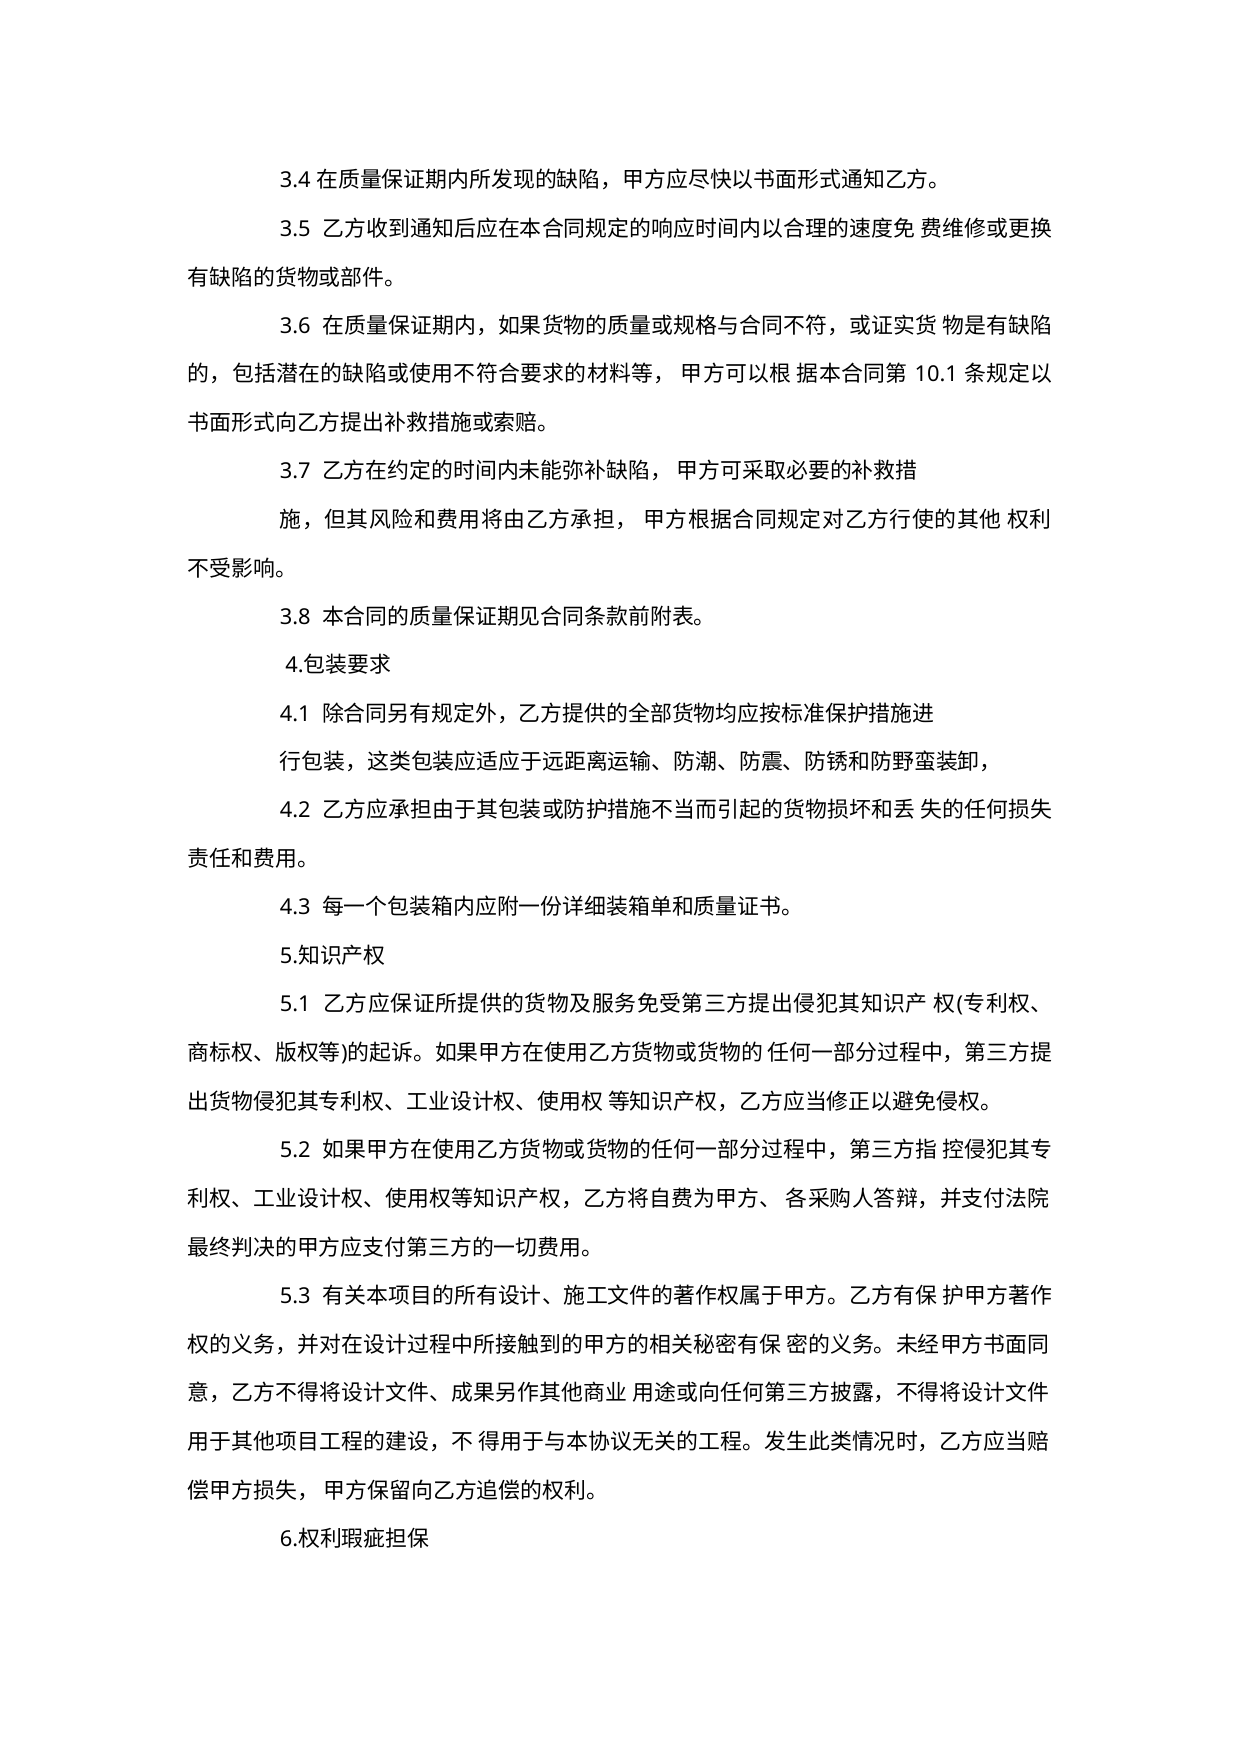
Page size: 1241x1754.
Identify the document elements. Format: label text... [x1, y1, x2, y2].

text 3.6 在质量保证期内，如果货物的质量或规格与合同不符，或证实货 物是有缺陷的，包括潜在的缺陷或使用不符合要求的材料等， 甲方可以根 据本合同第 10.1 条规定以书面形式向乙方提出补救措施或索赔。 [187, 307, 1053, 437]
text 3.4 在质量保证期内所发现的缺陷，甲方应尽快以书面形式通知乙方。 [187, 162, 1053, 194]
text 6.权利瑕疵担保 [187, 1521, 1053, 1553]
text 3.8 本合同的质量保证期见合同条款前附表。 [187, 599, 1053, 631]
text 3.7 乙方在约定的时间内未能弥补缺陷， 甲方可采取必要的补救措 [187, 453, 1053, 486]
text 4.2 乙方应承担由于其包装或防护措施不当而引起的货物损坏和丢 失的任何损失责任和费用。 [187, 792, 1053, 873]
text 5.知识产权 [187, 937, 1053, 970]
text 行包装，这类包装应适应于远距离运输、防潮、防震、防锈和防野蛮装卸， [187, 744, 1053, 776]
text 施，但其风险和费用将由乙方承担， 甲方根据合同规定对乙方行使的其他 权利不受影响。 [187, 502, 1053, 583]
text 3.5 乙方收到通知后应在本合同规定的响应时间内以合理的速度免 费维修或更换有缺陷的货物或部件。 [187, 210, 1053, 292]
text 4.3 每一个包装箱内应附一份详细装箱单和质量证书。 [187, 889, 1053, 922]
text 5.1 乙方应保证所提供的货物及服务免受第三方提出侵犯其知识产 权(专利权、商标权、版权等)的起诉。如果甲方在使用乙方货物或货物的 任何一部分过程中，第三方提出货物侵犯其专利权、工业设计权、使用权 等知识产权，乙方应当修正以避免侵权。 [187, 986, 1053, 1116]
text 5.2 如果甲方在使用乙方货物或货物的任何一部分过程中，第三方指 控侵犯其专利权、工业设计权、使用权等知识产权，乙方将自费为甲方、 各采购人答辩，并支付法院最终判决的甲方应支付第三方的一切费用。 [187, 1132, 1053, 1262]
text 4.1 除合同另有规定外，乙方提供的全部货物均应按标准保护措施进 [187, 695, 1053, 728]
text 5.3 有关本项目的所有设计、施工文件的著作权属于甲方。乙方有保 护甲方著作权的义务，并对在设计过程中所接触到的甲方的相关秘密有保 密的义务。未经甲方书面同意，乙方不得将设计文件、成果另作其他商业 用途或向任何第三方披露，不得将设计文件用于其他项目工程的建设，不 得用于与本协议无关的工程。发生此类情况时，乙方应当赔偿甲方损失， 甲方保留向乙方追偿的权利。 [187, 1277, 1053, 1505]
text 4.包装要求 [187, 647, 1053, 679]
